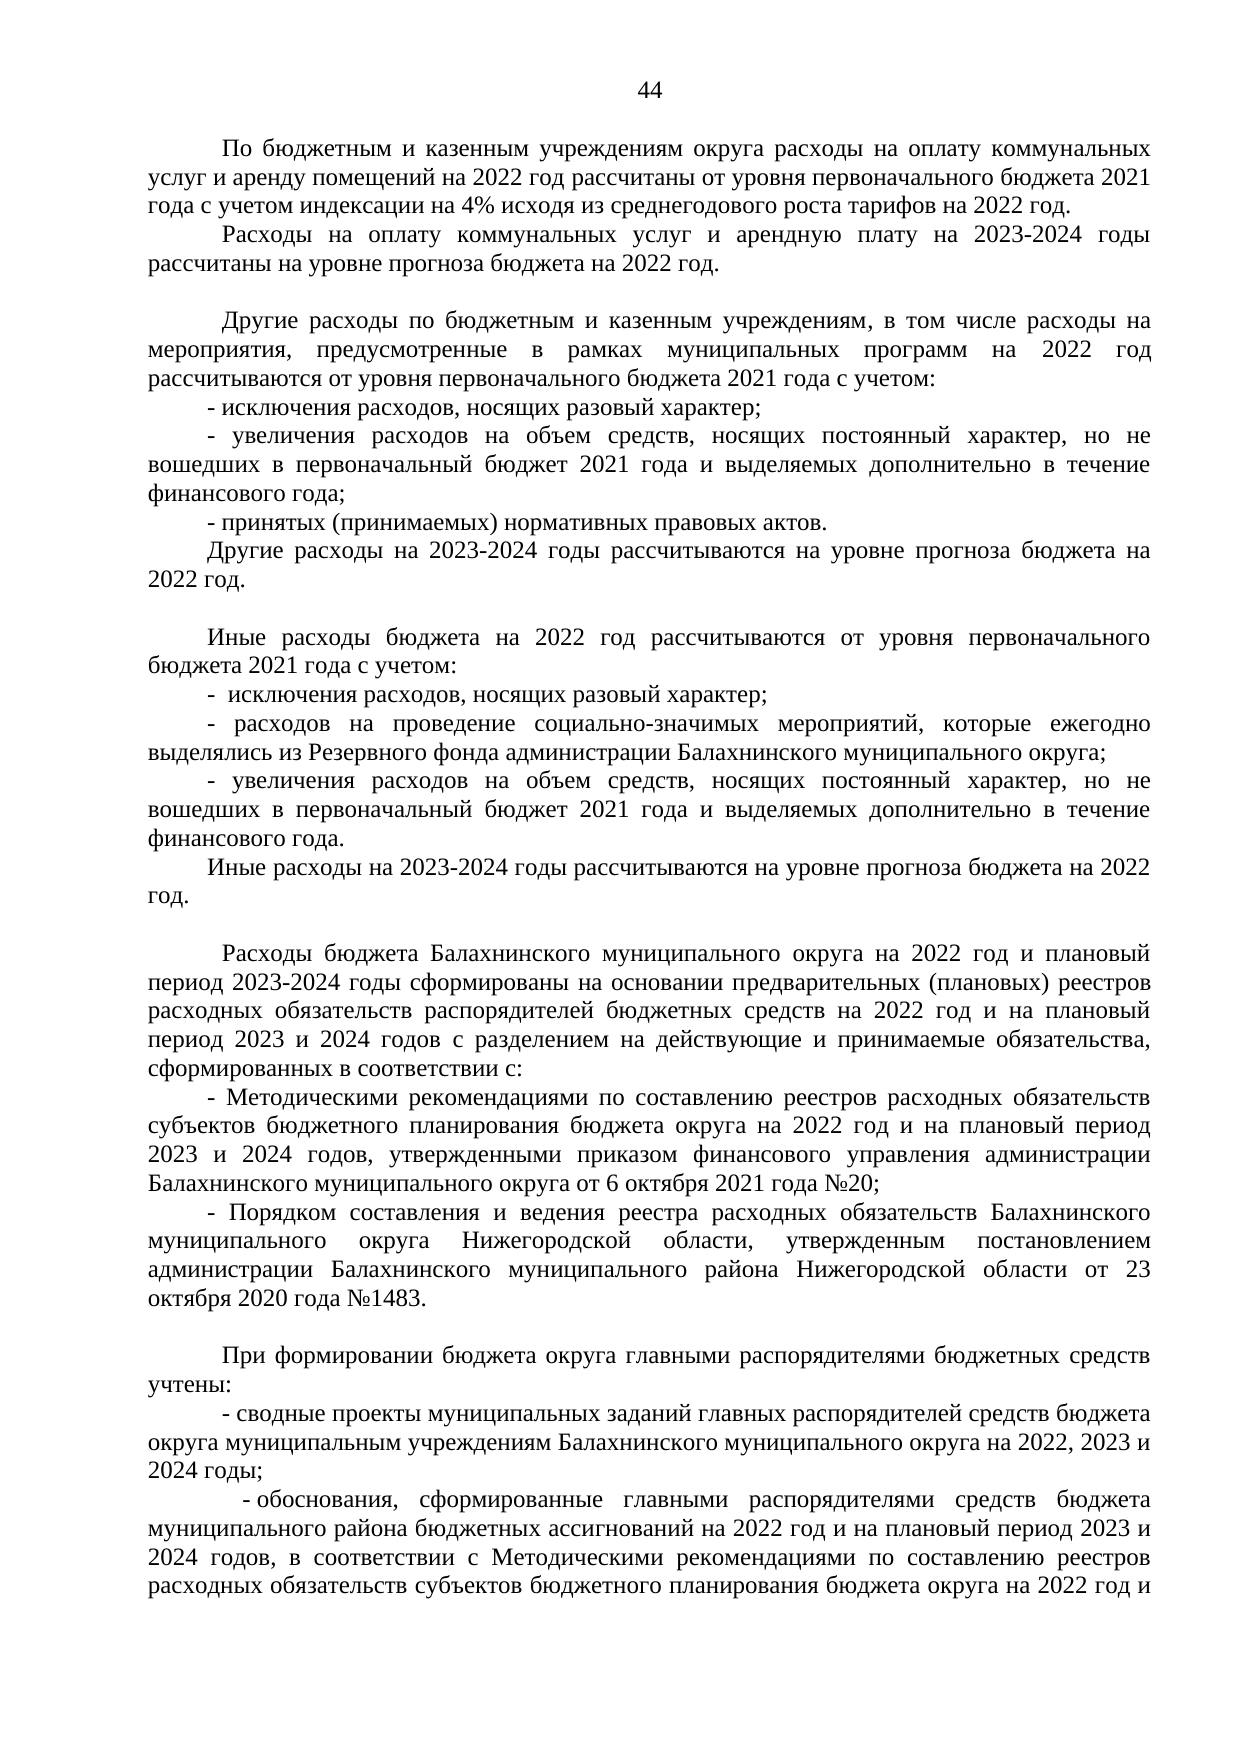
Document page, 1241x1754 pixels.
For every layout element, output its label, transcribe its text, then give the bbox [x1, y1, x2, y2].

text Расходы на оплату коммунальных услуг и арендную плату на 2023-2024 годы рассчитаны на уровне прогноза бюджета на 2022 год. [148, 219, 1152, 277]
text При формировании бюджета округа главными распорядителями бюджетных средств учтены: [148, 1340, 1152, 1398]
text - исключения расходов, носящих разовый характер; [148, 679, 1152, 708]
text Иные расходы бюджета на 2022 год рассчитываются от уровня первоначального бюджета 2021 года с учетом: [148, 622, 1152, 679]
text Расходы бюджета Балахнинского муниципального округа на 2022 год и плановый период 2023-2024 годы сформированы на основании предварительных (плановых) реестров расходных обязательств распорядителей бюджетных средств на 2022 год и на плановый период 2023 и 2024 годов с разделением на действующие и принимаемые обязательства, сформированных в соответствии с: [148, 938, 1152, 1082]
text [148, 1484, 1152, 1599]
text Другие расходы на 2023-2024 годы рассчитываются на уровне прогноза бюджета на 2022 год. [148, 535, 1152, 593]
text - увеличения расходов на объем средств, носящих постоянный характер, но не вошедших в первоначальный бюджет 2021 года и выделяемых дополнительно в течение финансового года; [148, 420, 1152, 507]
text - увеличения расходов на объем средств, носящих постоянный характер, но не вошедших в первоначальный бюджет 2021 года и выделяемых дополнительно в течение финансового года. [148, 765, 1152, 852]
text По бюджетным и казенным учреждениям округа расходы на оплату коммунальных услуг и аренду помещений на 2022 год рассчитаны от уровня первоначального бюджета 2021 года с учетом индексации на 4% исходя из среднегодового роста тарифов на 2022 год. [148, 133, 1152, 219]
text - расходов на проведение социально-значимых мероприятий, которые ежегодно выделялись из Резервного фонда администрации Балахнинского муниципального округа; [148, 708, 1152, 765]
text - Методическими рекомендациями по составлению реестров расходных обязательств субъектов бюджетного планирования бюджета округа на 2022 год и на плановый период 2023 и 2024 годов, утвержденными приказом финансового управления администрации Балахнинского муниципального округа от 6 октября 2021 года №20; [148, 1082, 1152, 1197]
text Иные расходы на 2023-2024 годы рассчитываются на уровне прогноза бюджета на 2022 год. [148, 852, 1152, 909]
text - сводные проекты муниципальных заданий главных распорядителей средств бюджета округа муниципальным учреждениям Балахнинского муниципального округа на 2022, 2023 и 2024 годы; [148, 1398, 1152, 1484]
text - исключения расходов, носящих разовый характер; [148, 392, 1152, 420]
text - принятых (принимаемых) нормативных правовых актов. [148, 507, 1152, 535]
text Другие расходы по бюджетным и казенным учреждениям, в том числе расходы на мероприятия, предусмотренные в рамках муниципальных программ на 2022 год рассчитываются от уровня первоначального бюджета 2021 года с учетом: [148, 305, 1152, 392]
text - Порядком составления и ведения реестра расходных обязательств Балахнинского муниципального округа Нижегородской области, утвержденным постановлением администрации Балахнинского муниципального района Нижегородской области от 23 октября 2020 года №1483. [148, 1197, 1152, 1312]
